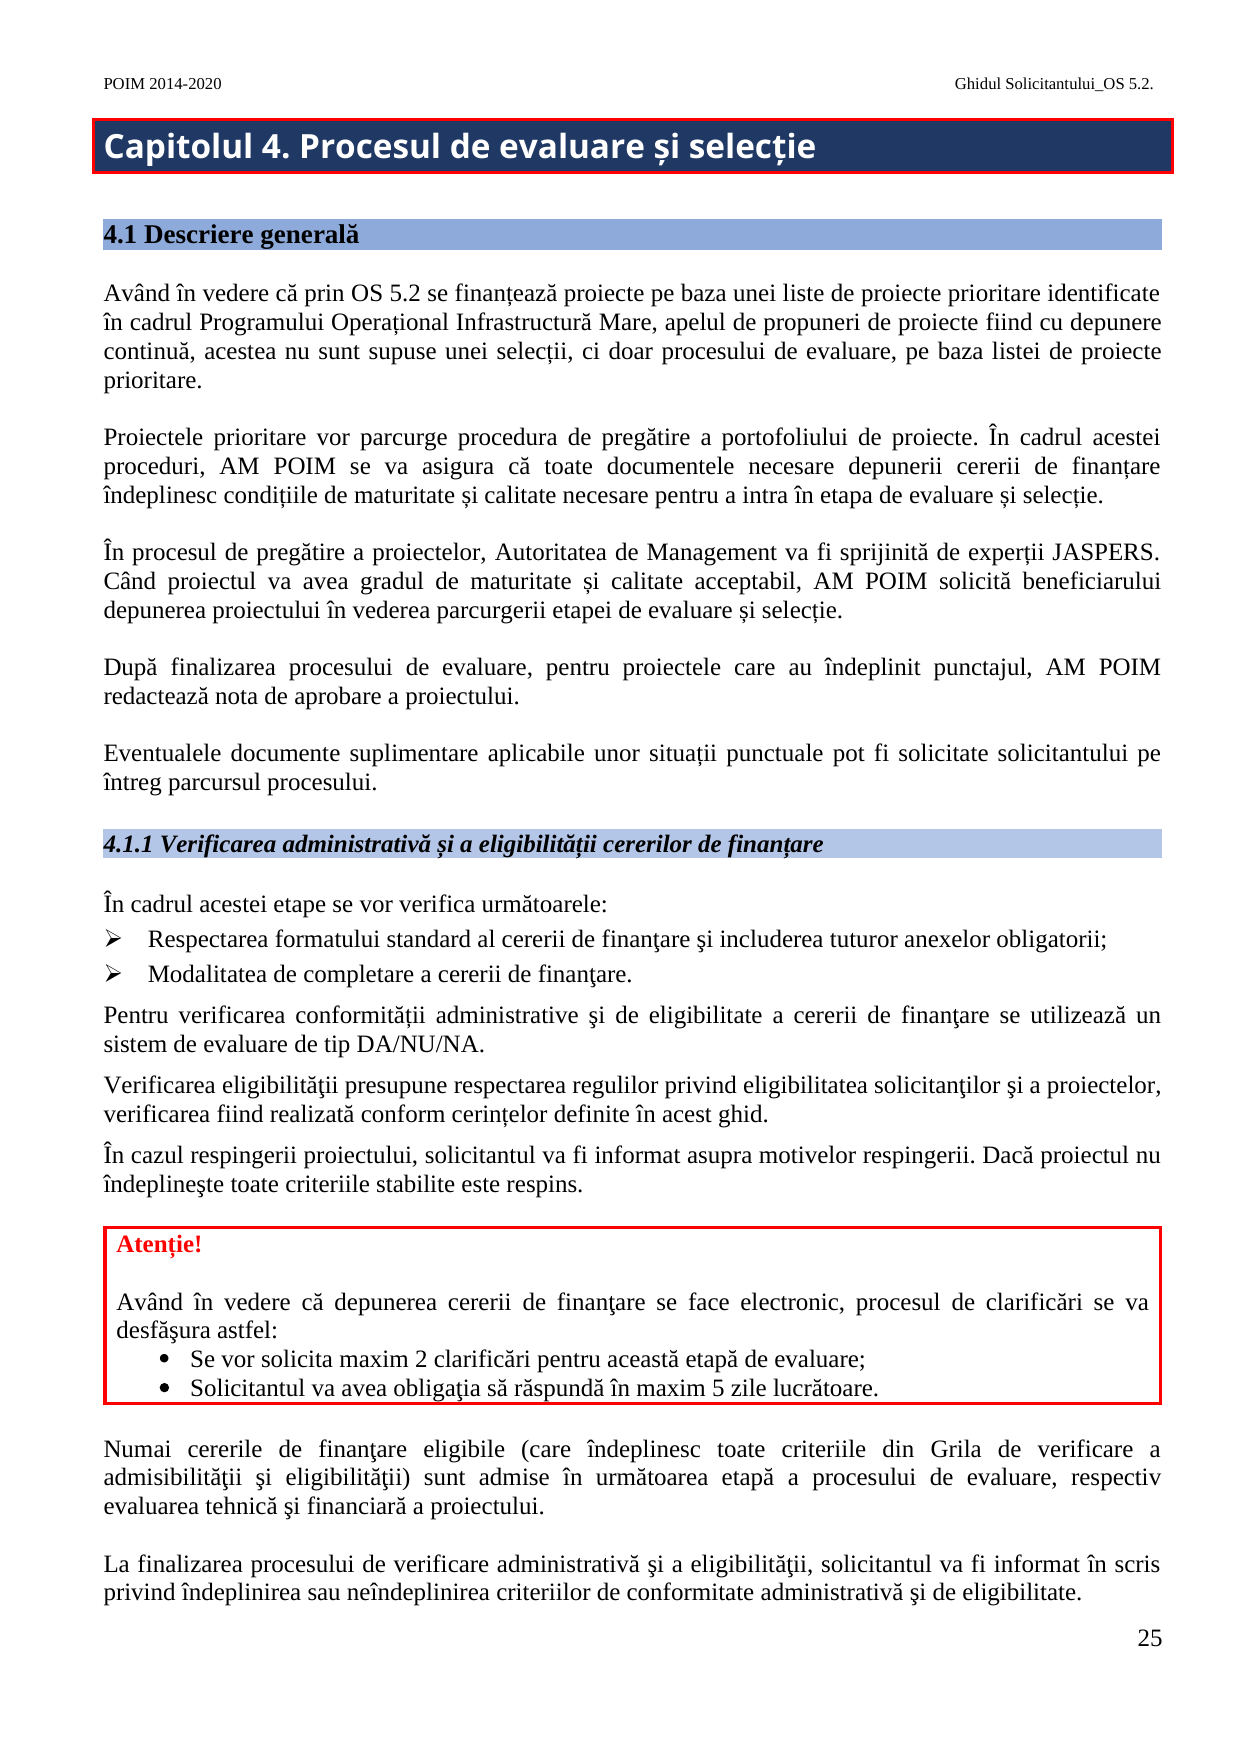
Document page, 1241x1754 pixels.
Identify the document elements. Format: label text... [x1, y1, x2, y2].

subtitle 4.1 Descriere generală [103, 219, 1162, 250]
table_header Atenție! Având în vedere că depunerea cererii de finanţare se face electronic, procesul de clarificări se va desfăşura astfel: Se vor solicita maxim 2 clarificări pentru această etapă de evaluare; Solicitantul va avea obligaţia să răspundă în maxim 5 zile lucrătoare. [107, 1229, 1159, 1402]
text Eventualele documente suplimentare aplicabile unor situații punctuale pot fi solicitate solicitantului pe întreg parcursul procesului. [103, 738, 1162, 796]
text În cadrul acestei etape se vor verifica următoarele: [103, 889, 1162, 917]
text Pentru verificarea conformității administrative şi de eligibilitate a cererii de finanţare se utilizează un sistem de evaluare de tip DA/NU/NA. [103, 1000, 1162, 1057]
text Având în vedere că prin OS 5.2 se finanțează proiecte pe baza unei liste de proiecte prioritare identificate în cadrul Programului Operațional Infrastructură Mare, apelul de propuneri de proiecte fiind cu depunere continuă, acestea nu sunt supuse unei selecții, ci doar procesului de evaluare, pe baza listei de proiecte prioritare. [103, 278, 1162, 393]
list Respectarea formatului standard al cererii de finanţare şi includerea tuturor anexelor obligatorii; [103, 924, 1162, 952]
text În procesul de pregătire a proiectelor, Autoritatea de Management va fi sprijinită de experții JASPERS. Când proiectul va avea gradul de maturitate și calitate acceptabil, AM POIM solicită beneficiarului depunerea proiectului în vederea parcurgerii etapei de evaluare și selecție. [103, 537, 1162, 623]
text După finalizarea procesului de evaluare, pentru proiectele care au îndeplinit punctajul, AM POIM redactează nota de aprobare a proiectului. [103, 652, 1162, 710]
subtitle Capitolul 4. Procesul de evaluare și selecție [95, 121, 1171, 171]
list Modalitatea de completare a cererii de finanţare. [103, 959, 1162, 987]
text Verificarea eligibilităţii presupune respectarea regulilor privind eligibilitatea solicitanţilor şi a proiectelor, verificarea fiind realizată conform cerințelor definite în acest ghid. [103, 1070, 1162, 1127]
text Proiectele prioritare vor parcurge procedura de pregătire a portofoliului de proiecte. În cadrul acestei proceduri, AM POIM se va asigura că toate documentele necesare depunerii cererii de finanțare îndeplinesc condițiile de maturitate și calitate necesare pentru a intra în etapa de evaluare și selecție. [103, 422, 1162, 508]
text Numai cererile de finanţare eligibile (care îndeplinesc toate criteriile din Grila de verificare a admisibilităţii şi eligibilităţii) sunt admise în următoarea etapă a procesului de evaluare, respectiv evaluarea tehnică şi financiară a proiectului. [103, 1434, 1162, 1520]
subtitle 4.1.1 Verificarea administrativă și a eligibilității cererilor de finanțare [103, 829, 1162, 858]
text La finalizarea procesului de verificare administrativă şi a eligibilităţii, solicitantul va fi informat în scris privind îndeplinirea sau neîndeplinirea criteriilor de conformitate administrativă şi de eligibilitate. [103, 1549, 1162, 1606]
text În cazul respingerii proiectului, solicitantul va fi informat asupra motivelor respingerii. Dacă proiectul nu îndeplineşte toate criteriile stabilite este respins. [103, 1140, 1162, 1197]
